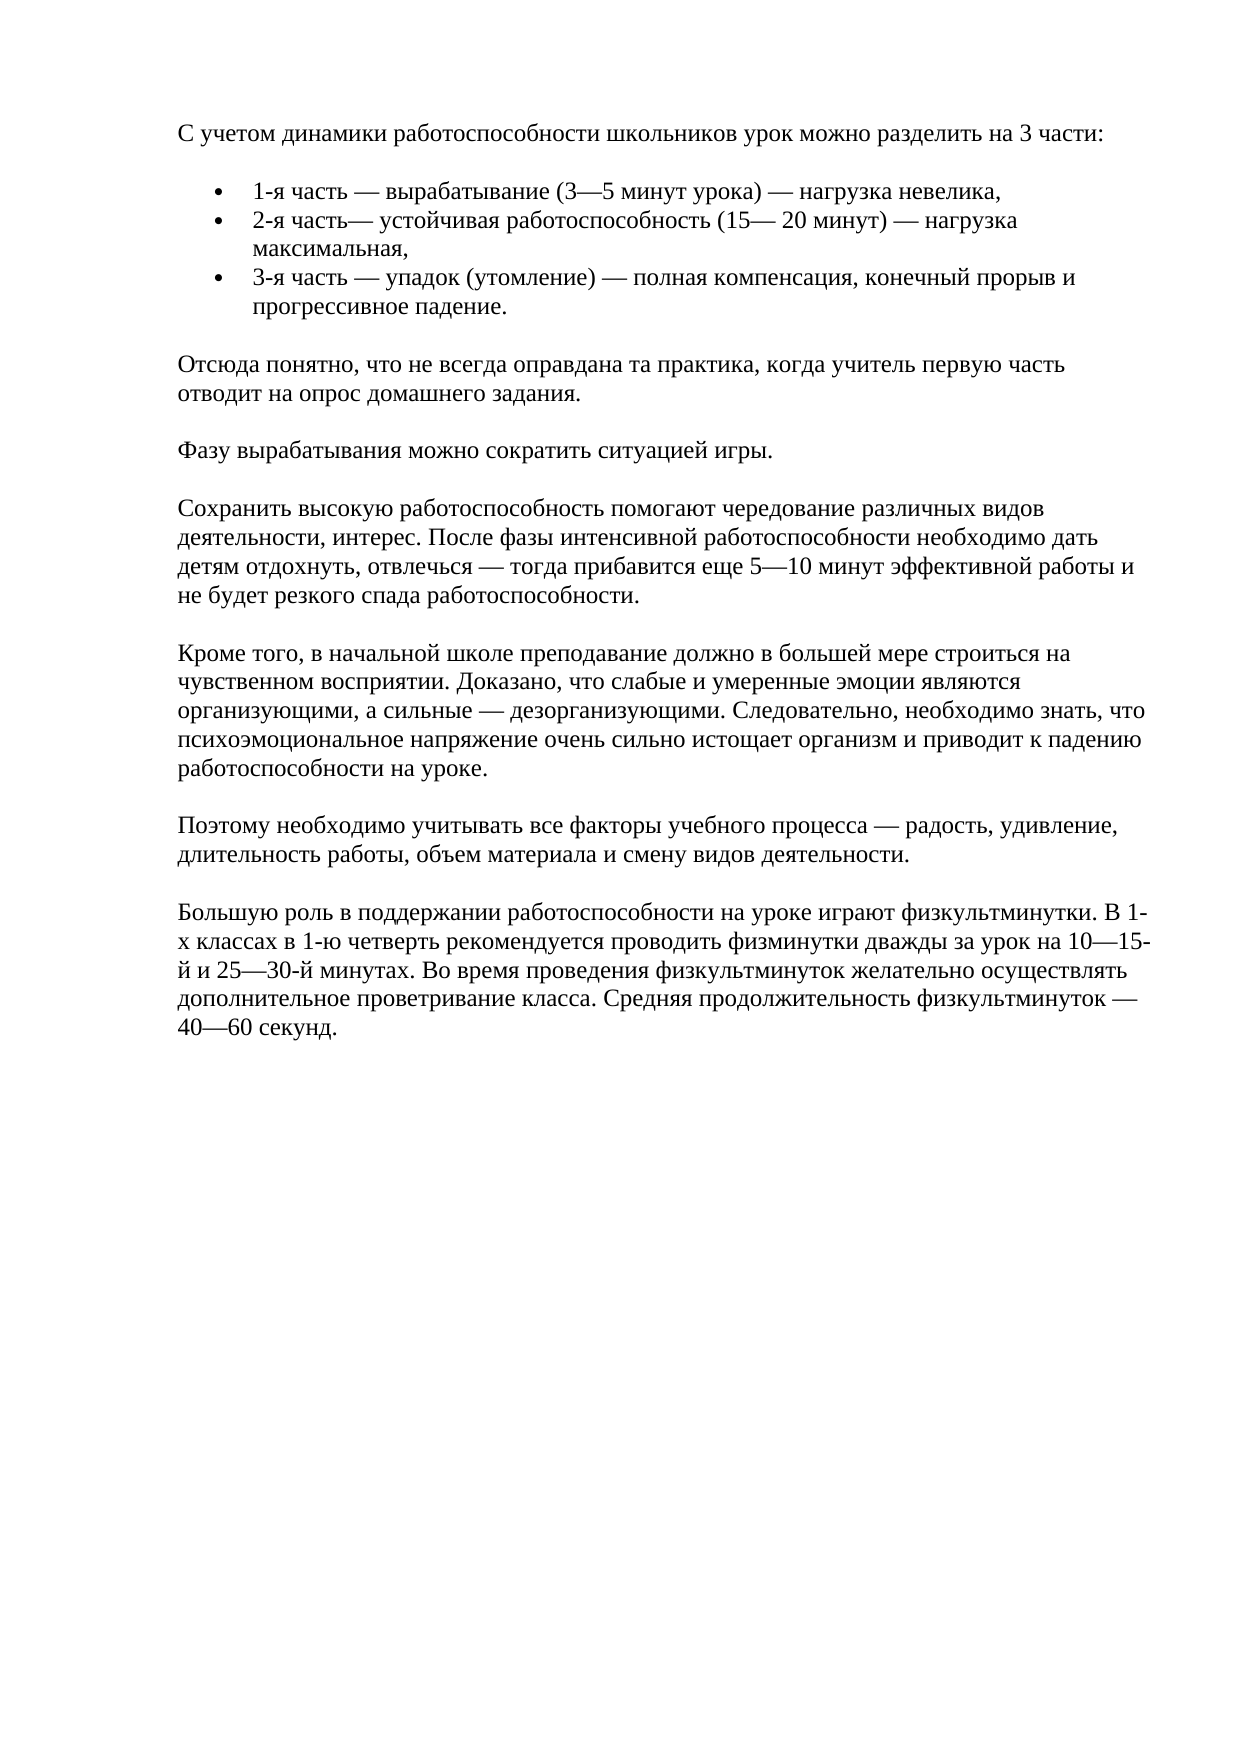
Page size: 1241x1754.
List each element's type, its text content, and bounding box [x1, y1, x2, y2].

text Большую роль в поддержании работоспособности на уроке играют физкультминутки. В 1-х классах в 1-ю четверть рекомендуется проводить физминутки дважды за урок на 10—15-й и 25—30-й минутах. Во время проведения физкультминуток желательно осуществлять дополнительное проветривание класса. Средняя продолжительность физкультминуток — 40—60 секунд. [177, 897, 1152, 1041]
text Отсюда понятно, что не всегда оправдана та практика, когда учитель первую часть отводит на опрос домашнего задания. [177, 349, 1152, 406]
text С учетом динамики работоспособности школьников урок можно разделить на 3 части: [177, 118, 1152, 147]
list 2-я часть— устойчивая работоспособность (15— 20 минут) — нагрузка максимальная, [215, 205, 1152, 262]
list 1-я часть — вырабатывание (3—5 минут урока) — нагрузка невелика, [215, 176, 1152, 205]
text Сохранить высокую работоспособность помогают чередование различных видов деятельности, интерес. После фазы интенсивной работоспособности необходимо дать детям отдохнуть, отвлечься — тогда прибавится еще 5—10 минут эффективной работы и не будет резкого спада работоспособности. [177, 493, 1152, 608]
text Кроме того, в начальной школе преподавание должно в большей мере строиться на чувственном восприятии. Доказано, что слабые и умеренные эмоции являются организующими, а сильные — дезорганизующими. Следовательно, необходимо знать, что психоэмоциональное напряжение очень сильно истощает организм и приводит к падению работоспособности на уроке. [177, 638, 1152, 781]
text Фазу вырабатывания можно сократить ситуацией игры. [177, 436, 1152, 464]
list 3-я часть — упадок (утомление) — полная компенсация, конечный прорыв и прогрессивное падение. [215, 262, 1152, 320]
text Поэтому необходимо учитывать все факторы учебного процесса — радость, удивление, длительность работы, объем материала и смену видов деятельности. [177, 811, 1152, 868]
